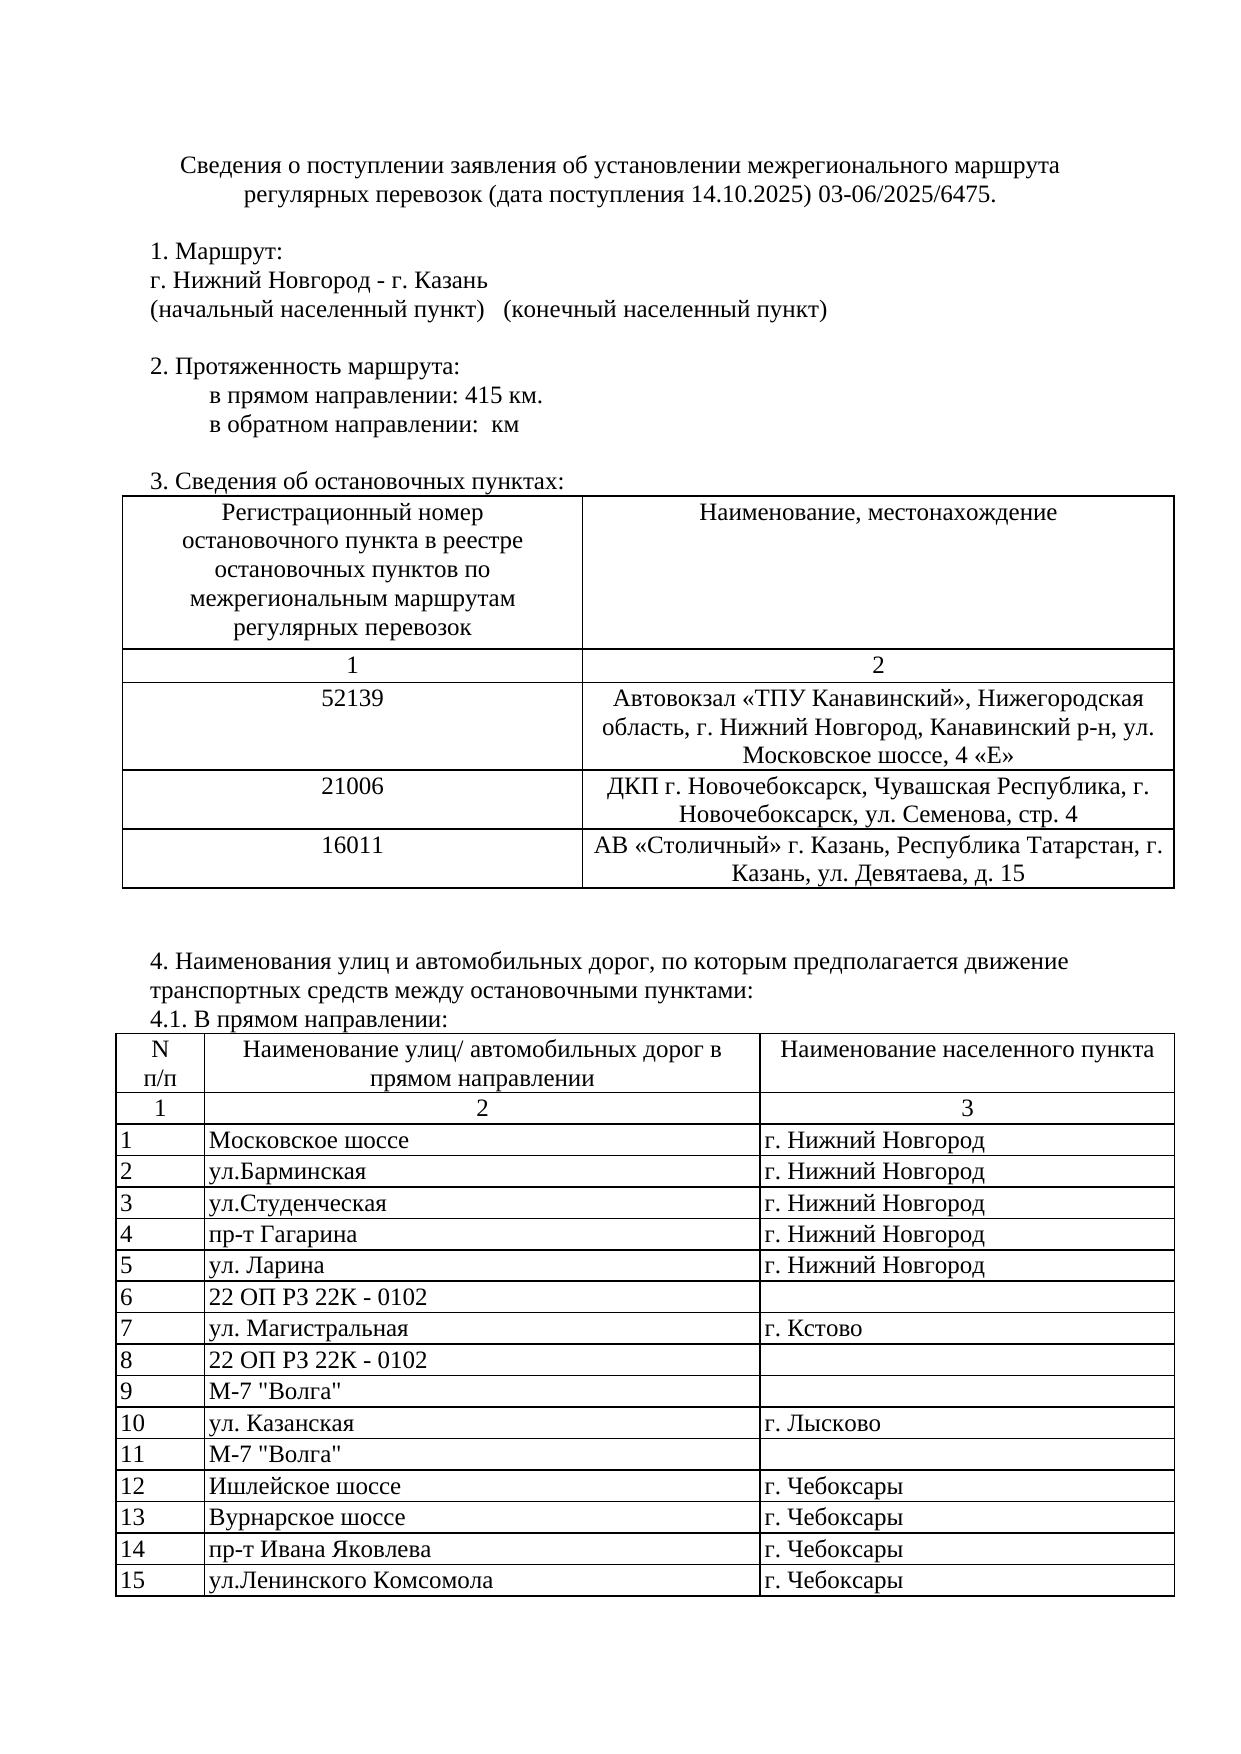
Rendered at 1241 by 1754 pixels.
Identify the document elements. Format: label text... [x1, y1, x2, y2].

table_cell 2 [583, 650, 1173, 681]
table_cell 21006 [123, 771, 582, 828]
table_cell [761, 1439, 1174, 1469]
table_cell г. Чебоксары [761, 1565, 1174, 1595]
text 1. Маршрут: [150, 236, 1090, 265]
table_cell ДКП г. Новочебоксарск, Чувашская Республика, г. Новочебоксарск, ул. Семенова, стр. 4 [583, 771, 1173, 828]
table_cell 1 [117, 1125, 204, 1154]
table_cell 3 [761, 1093, 1174, 1123]
table_cell пр-т Гагарина [205, 1219, 759, 1249]
text 2. Протяженность маршрута: [150, 351, 1090, 380]
table_cell 6 [117, 1282, 204, 1312]
table_cell г. Нижний Новгород [761, 1251, 1174, 1280]
table_cell г. Чебоксары [761, 1502, 1174, 1532]
table_cell г. Кстово [761, 1313, 1174, 1343]
table_cell 8 [117, 1345, 204, 1375]
table_cell Вурнарское шоссе [205, 1502, 759, 1532]
table_cell АВ «Столичный» г. Казань, Республика Татарстан, г. Казань, ул. Девятаева, д. 15 [583, 830, 1173, 887]
table_cell 22 ОП РЗ 22К - 0102 [205, 1282, 759, 1312]
table_cell 10 [117, 1408, 204, 1438]
table_cell г. Нижний Новгород [761, 1156, 1174, 1186]
table_cell 9 [117, 1376, 204, 1406]
table_cell М-7 "Волга" [205, 1439, 759, 1469]
table_cell 1 [123, 650, 582, 681]
table_header Регистрационный номер остановочного пункта в реестре остановочных пунктов по межрегиональным маршрутам регулярных перевозок [123, 497, 582, 648]
table_cell ул.Ленинского Комсомола [205, 1565, 759, 1595]
table_cell г. Нижний Новгород [761, 1125, 1174, 1154]
table_cell 4 [117, 1219, 204, 1249]
table_cell г. Чебоксары [761, 1471, 1174, 1501]
table_cell г. Лысково [761, 1408, 1174, 1438]
table_cell [761, 1376, 1174, 1406]
table_header Наименование населенного пункта [761, 1034, 1174, 1092]
table_cell 16011 [123, 830, 582, 887]
text в прямом направлении: 415 км. [150, 380, 1090, 409]
table_cell г. Нижний Новгород [761, 1188, 1174, 1217]
table_cell Ишлейское шоссе [205, 1471, 759, 1501]
table_cell г. Чебоксары [761, 1534, 1174, 1563]
table_cell Автовокзал «ТПУ Канавинский», Нижегородская область, г. Нижний Новгород, Канавинский р-н, ул. Московское шоссе, 4 «Е» [583, 683, 1173, 769]
table_cell М-7 "Волга" [205, 1376, 759, 1406]
table_cell 15 [117, 1565, 204, 1595]
table_cell 11 [117, 1439, 204, 1469]
table_cell 12 [117, 1471, 204, 1501]
table_cell 7 [117, 1313, 204, 1343]
table_cell 3 [117, 1188, 204, 1217]
text (начальный населенный пункт) (конечный населенный пункт) [150, 294, 1090, 322]
table_cell ул. Казанская [205, 1408, 759, 1438]
table_cell г. Нижний Новгород [761, 1219, 1174, 1249]
table_header Наименование улиц/ автомобильных дорог в прямом направлении [205, 1034, 759, 1092]
text Сведения о поступлении заявления об установлении межрегионального маршрута регулярных перевозок (дата поступления 14.10.2025) 03-06/2025/6475. [150, 150, 1090, 207]
text 4. Наименования улиц и автомобильных дорог, по которым предполагается движение транспортных средств между остановочными пунктами: [150, 946, 1090, 1004]
table_cell 2 [205, 1093, 759, 1123]
table_cell 14 [117, 1534, 204, 1563]
table_cell 52139 [123, 683, 582, 769]
table_cell пр-т Ивана Яковлева [205, 1534, 759, 1563]
table_cell ул.Барминская [205, 1156, 759, 1186]
text в обратном направлении: км [150, 409, 1090, 437]
table_header N п/п [117, 1034, 204, 1092]
table_cell 5 [117, 1251, 204, 1280]
table_cell ул. Ларина [205, 1251, 759, 1280]
text 3. Сведения об остановочных пунктах: [150, 466, 1090, 495]
table_cell 13 [117, 1502, 204, 1532]
table_cell 1 [117, 1093, 204, 1123]
table_cell [761, 1282, 1174, 1312]
text 4.1. В прямом направлении: [150, 1004, 1090, 1033]
table_header Наименование, местонахождение [583, 497, 1173, 648]
text г. Нижний Новгород - г. Казань [150, 265, 1090, 294]
table_cell Московское шоссе [205, 1125, 759, 1154]
table_cell 22 ОП РЗ 22К - 0102 [205, 1345, 759, 1375]
table_cell ул. Магистральная [205, 1313, 759, 1343]
table_cell 2 [117, 1156, 204, 1186]
table_cell [761, 1345, 1174, 1375]
table_cell ул.Студенческая [205, 1188, 759, 1217]
